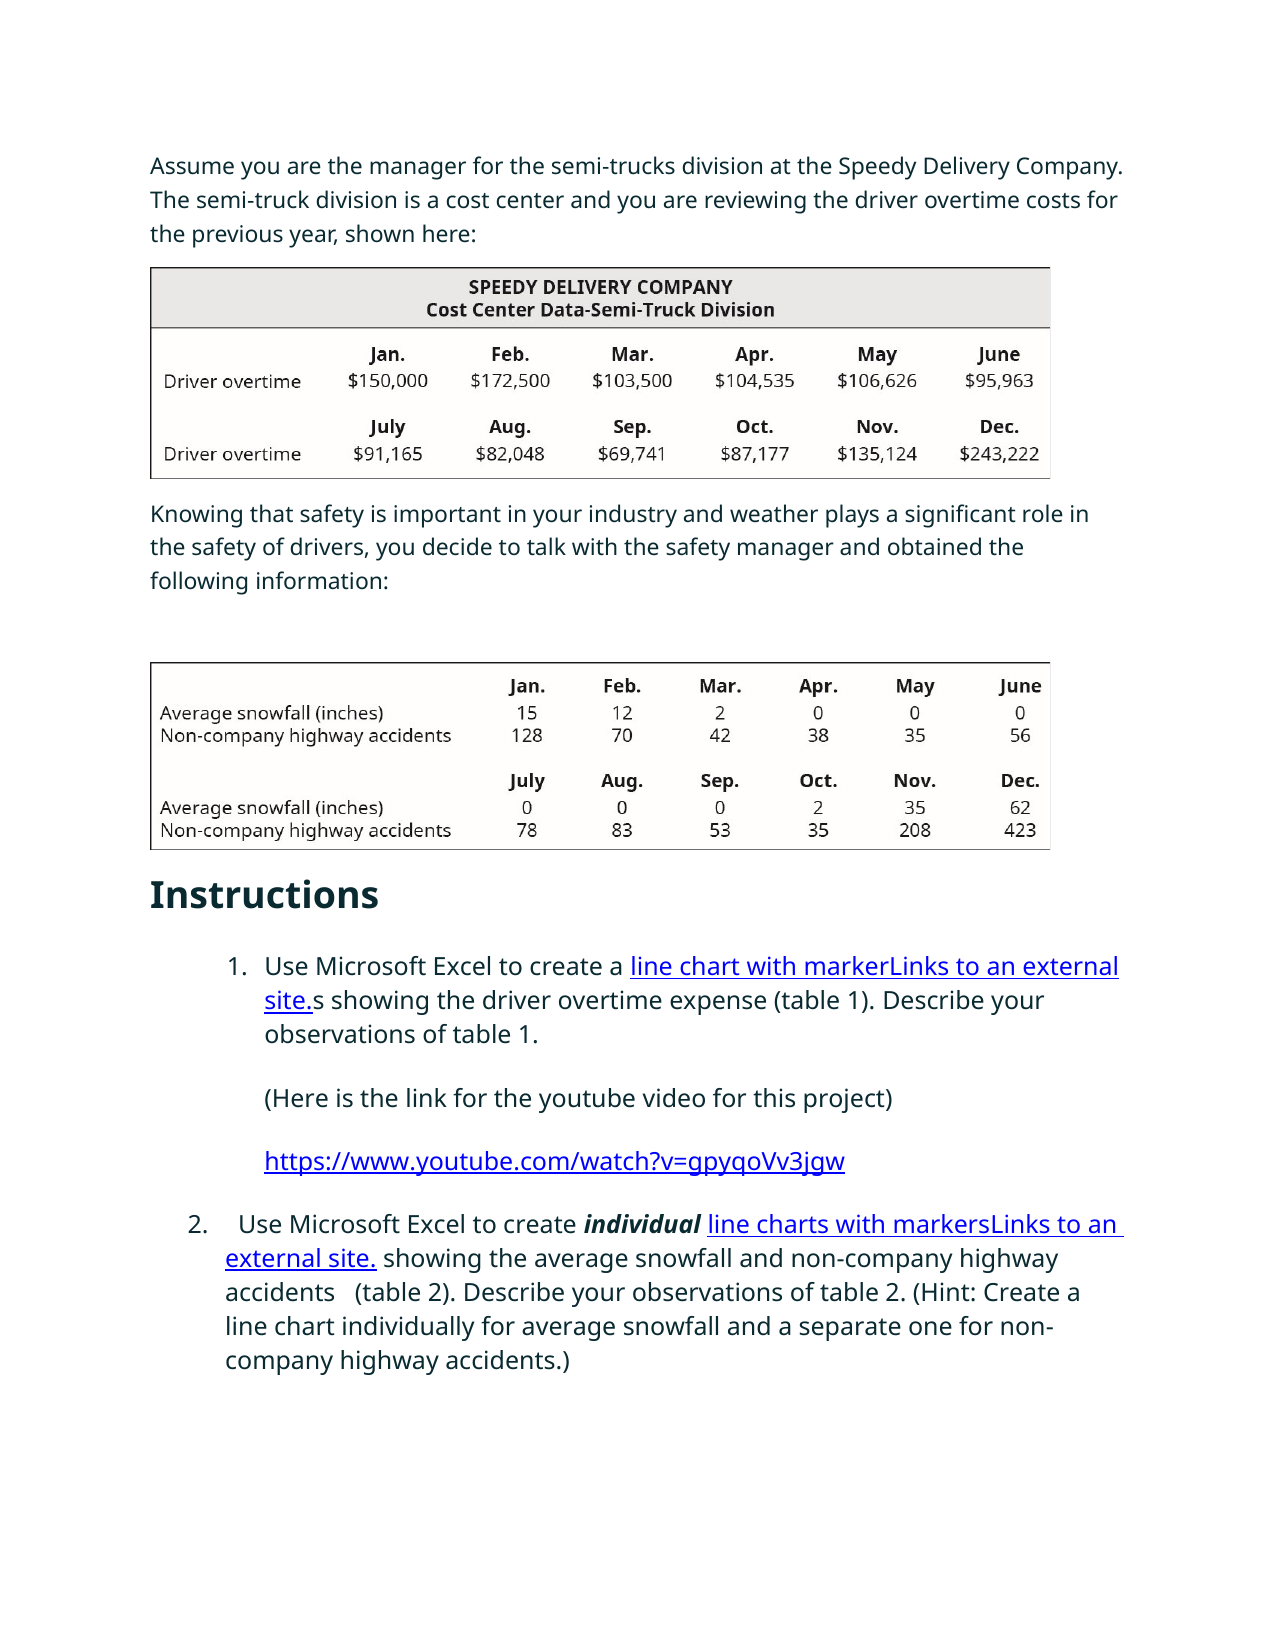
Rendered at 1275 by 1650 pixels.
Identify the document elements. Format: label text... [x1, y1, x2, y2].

text Assume you are the manager for the semi-trucks division at the Speedy Delivery Company. The semi-truck division is a cost center and you are reviewing the driver overtime costs for the previous year, shown here: [150, 150, 1125, 249]
text Instructions [150, 869, 1125, 920]
list Use Microsoft Excel to create a line chart with markerLinks to an external site.s showing the driver overtime expense (table 1). Describe your observations of table 1. [227, 949, 1125, 1051]
text Knowing that safety is important in your industry and weather plays a significant role in the safety of drivers, you decide to talk with the safety manager and obtained the following information: [150, 497, 1125, 596]
picture [150, 267, 1050, 479]
text (Here is the link for the youtube video for this project) [264, 1080, 1125, 1114]
list Use Microsoft Excel to create individual line charts with markersLinks to an external site. showing the average snowfall and non-company highway accidents (table 2). Describe your observations of table 2. (Hint: Create a line chart individually for average snowfall and a separate one for non-company highway accidents.) [187, 1207, 1125, 1377]
text https://www.youtube.com/watch?v=gpyqoVv3jgw [264, 1143, 1125, 1177]
picture [150, 662, 1050, 850]
